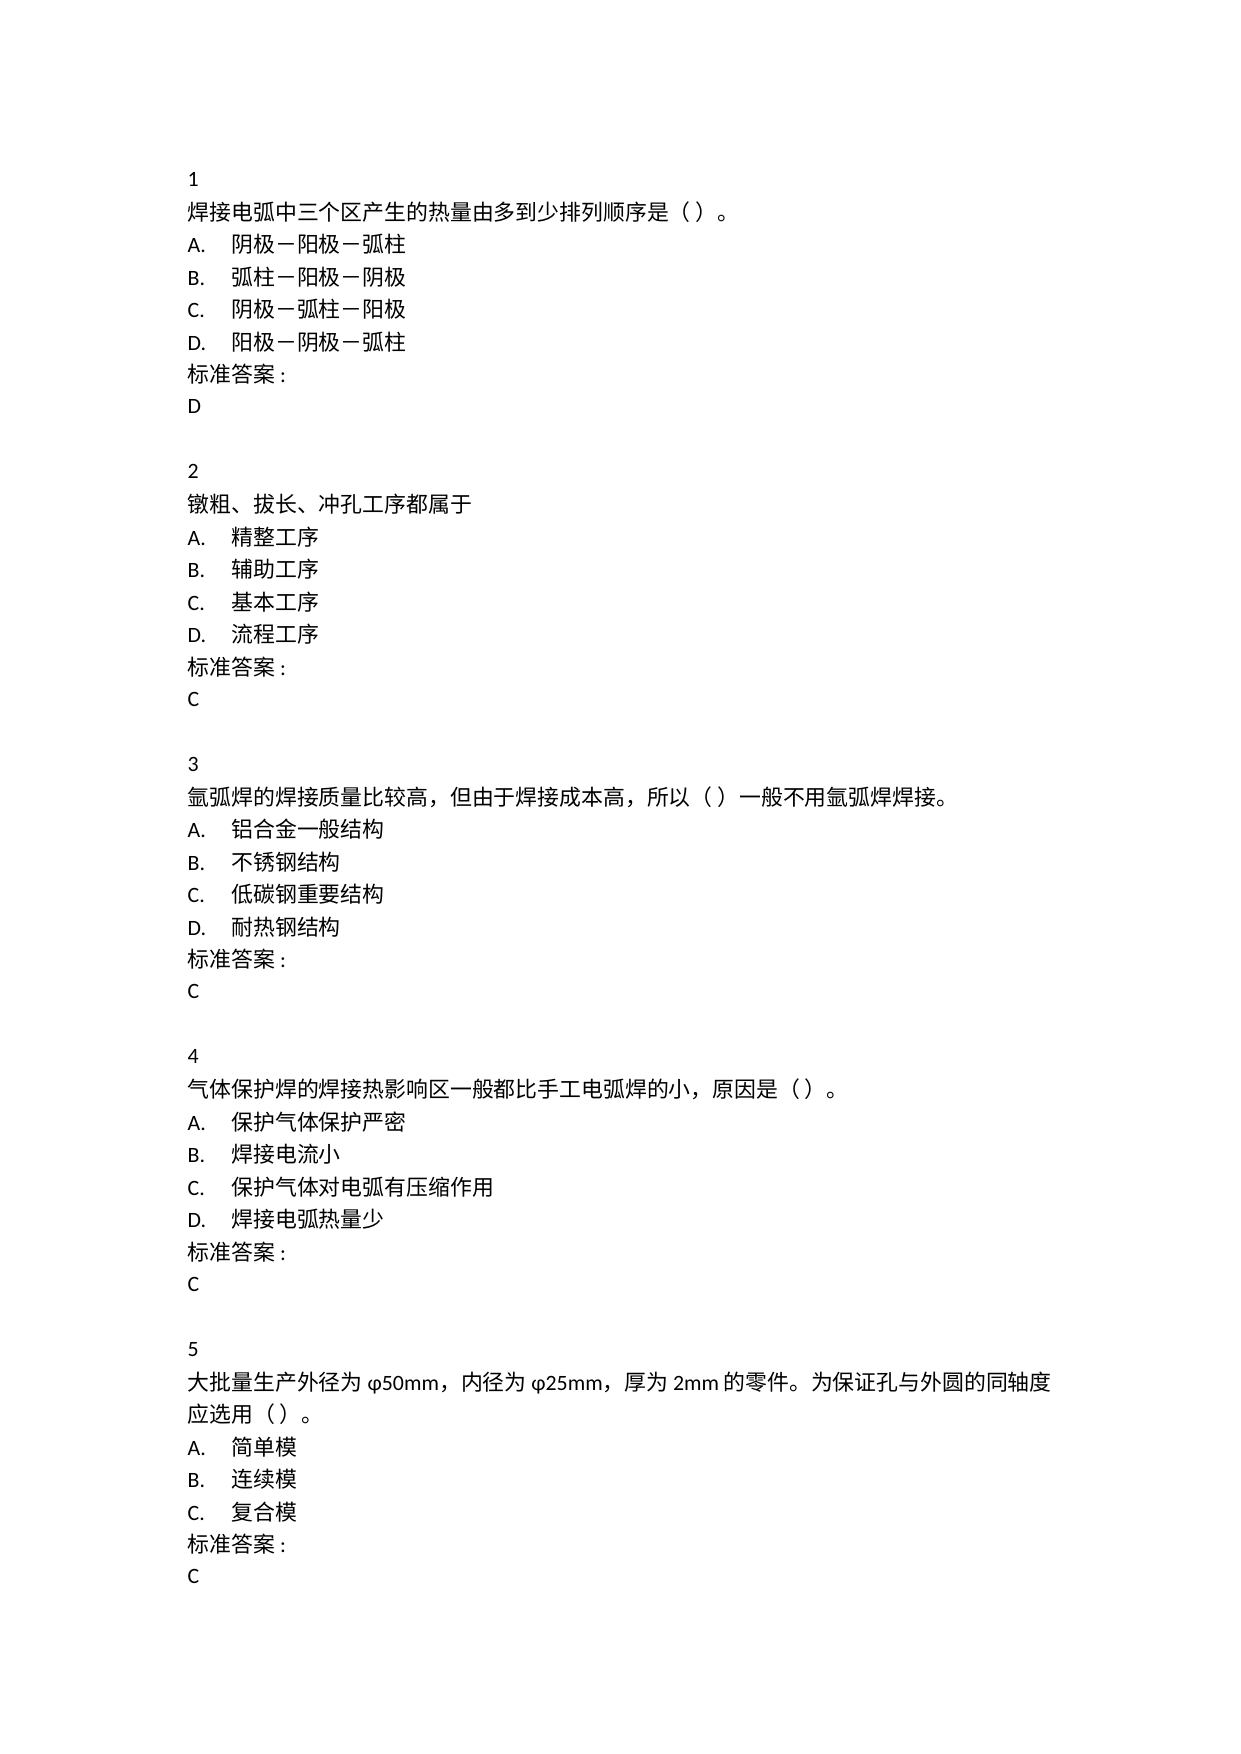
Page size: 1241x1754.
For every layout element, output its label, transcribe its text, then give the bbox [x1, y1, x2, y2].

text 3 [187, 747, 1053, 779]
text 氩弧焊的焊接质量比较高，但由于焊接成本高，所以（ ）一般不用氩弧焊焊接。 [187, 779, 1053, 812]
text B. 不锈钢结构 [187, 844, 1053, 877]
text D. 耐热钢结构 [187, 909, 1053, 942]
text B. 弧柱－阳极－阴极 [187, 259, 1053, 292]
text 标准答案 : [187, 1527, 1053, 1559]
text 标准答案 : [187, 1234, 1053, 1267]
text 标准答案 : [187, 942, 1053, 974]
text D [187, 389, 1053, 422]
text C [187, 682, 1053, 714]
text A. 简单模 [187, 1429, 1053, 1462]
text B. 焊接电流小 [187, 1137, 1053, 1169]
text C [187, 1267, 1053, 1299]
text C [187, 1559, 1053, 1592]
text D. 流程工序 [187, 617, 1053, 649]
text C [187, 974, 1053, 1007]
text A. 精整工序 [187, 519, 1053, 552]
text D. 焊接电弧热量少 [187, 1202, 1053, 1234]
text C. 阴极－弧柱－阳极 [187, 292, 1053, 324]
text A. 铝合金一般结构 [187, 812, 1053, 844]
text 2 [187, 454, 1053, 487]
text C. 基本工序 [187, 584, 1053, 617]
text C. 保护气体对电弧有压缩作用 [187, 1169, 1053, 1202]
text C. 复合模 [187, 1494, 1053, 1527]
text C. 低碳钢重要结构 [187, 877, 1053, 909]
text 标准答案 : [187, 357, 1053, 389]
text 5 [187, 1332, 1053, 1364]
text A. 阴极－阳极－弧柱 [187, 227, 1053, 259]
text 1 [187, 162, 1053, 194]
text 标准答案 : [187, 649, 1053, 682]
text B. 连续模 [187, 1462, 1053, 1494]
text A. 保护气体保护严密 [187, 1104, 1053, 1137]
text 焊接电弧中三个区产生的热量由多到少排列顺序是（ ）。 [187, 194, 1053, 227]
text 气体保护焊的焊接热影响区一般都比手工电弧焊的小，原因是（ ）。 [187, 1072, 1053, 1104]
text 4 [187, 1039, 1053, 1072]
text D. 阳极－阴极－弧柱 [187, 324, 1053, 357]
text B. 辅助工序 [187, 552, 1053, 584]
text 镦粗、拔长、冲孔工序都属于 [187, 487, 1053, 519]
text 大批量生产外径为φ50mm，内径为φ25mm，厚为2mm的零件。为保证孔与外圆的同轴度应选用（ ）。 [187, 1364, 1053, 1429]
